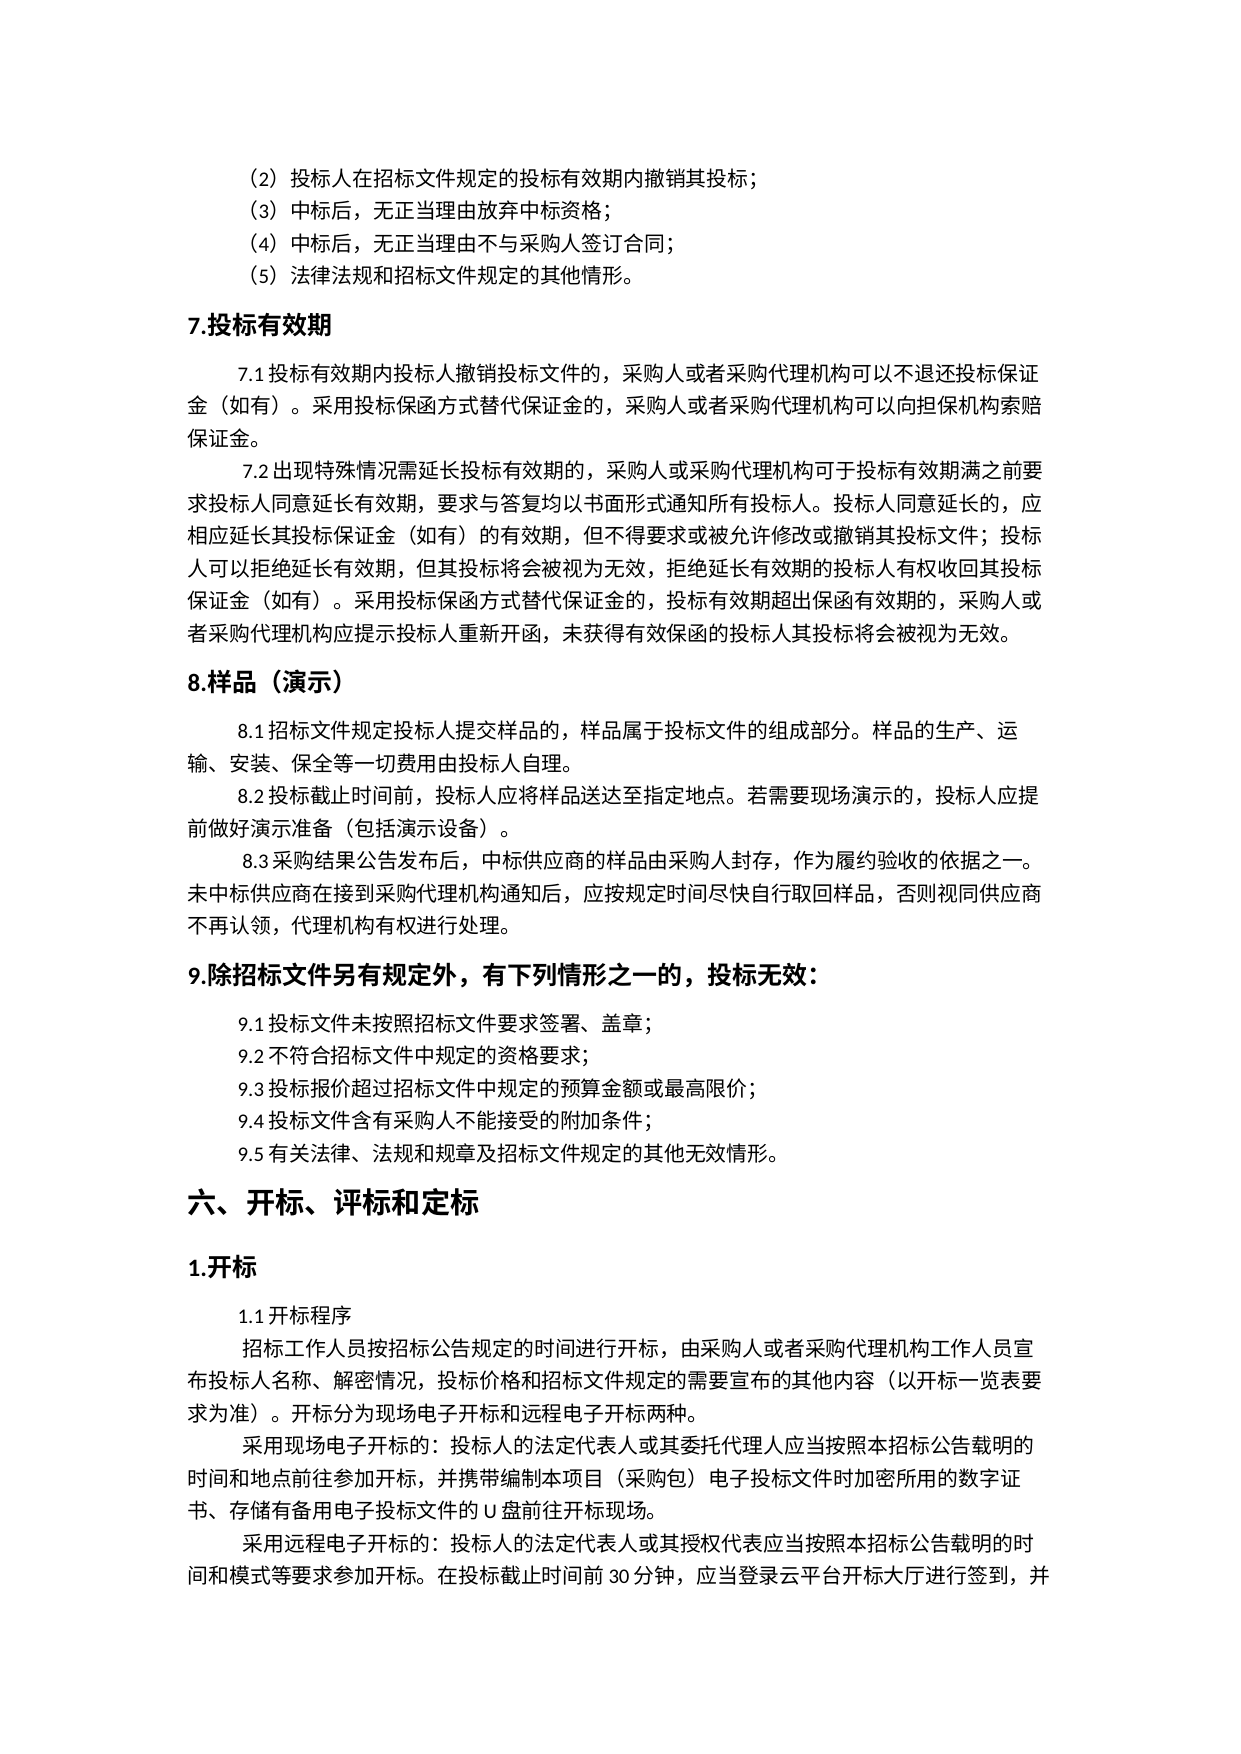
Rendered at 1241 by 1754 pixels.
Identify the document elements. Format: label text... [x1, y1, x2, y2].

text 9.4投标文件含有采购人不能接受的附加条件； [187, 1104, 1053, 1137]
text 招标工作人员按招标公告规定的时间进行开标，由采购人或者采购代理机构工作人员宣布投标人名称、解密情况，投标价格和招标文件规定的需要宣布的其他内容（以开标一览表要求为准）。开标分为现场电子开标和远程电子开标两种。 [187, 1332, 1053, 1429]
text 8.3采购结果公告发布后，中标供应商的样品由采购人封存，作为履约验收的依据之一。未中标供应商在接到采购代理机构通知后，应按规定时间尽快自行取回样品，否则视同供应商不再认领，代理机构有权进行处理。 [187, 844, 1053, 942]
text 六、开标、评标和定标 [187, 1169, 1053, 1234]
text （3）中标后，无正当理由放弃中标资格； [187, 194, 1053, 227]
text （4）中标后，无正当理由不与采购人签订合同； [187, 227, 1053, 259]
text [187, 1527, 1053, 1592]
text 8.2投标截止时间前，投标人应将样品送达至指定地点。若需要现场演示的，投标人应提前做好演示准备（包括演示设备）。 [187, 779, 1053, 844]
text 8.1招标文件规定投标人提交样品的，样品属于投标文件的组成部分。样品的生产、运输、安装、保全等一切费用由投标人自理。 [187, 714, 1053, 779]
text （5）法律法规和招标文件规定的其他情形。 [187, 259, 1053, 292]
text 7.2出现特殊情况需延长投标有效期的，采购人或采购代理机构可于投标有效期满之前要求投标人同意延长有效期，要求与答复均以书面形式通知所有投标人。投标人同意延长的，应相应延长其投标保证金（如有）的有效期，但不得要求或被允许修改或撤销其投标文件；投标人可以拒绝延长有效期，但其投标将会被视为无效，拒绝延长有效期的投标人有权收回其投标保证金（如有）。采用投标保函方式替代保证金的，投标有效期超出保函有效期的，采购人或者采购代理机构应提示投标人重新开函，未获得有效保函的投标人其投标将会被视为无效。 [187, 454, 1053, 649]
text 9.除招标文件另有规定外，有下列情形之一的，投标无效： [187, 942, 1053, 1007]
text 9.1投标文件未按照招标文件要求签署、盖章； [187, 1007, 1053, 1039]
text 1.开标 [187, 1234, 1053, 1299]
text （2）投标人在招标文件规定的投标有效期内撤销其投标； [187, 162, 1053, 194]
text 9.3投标报价超过招标文件中规定的预算金额或最高限价； [187, 1072, 1053, 1104]
text 7.投标有效期 [187, 292, 1053, 357]
text 8.样品（演示） [187, 649, 1053, 714]
text 7.1投标有效期内投标人撤销投标文件的，采购人或者采购代理机构可以不退还投标保证金（如有）。采用投标保函方式替代保证金的，采购人或者采购代理机构可以向担保机构索赔保证金。 [187, 357, 1053, 454]
text 9.2不符合招标文件中规定的资格要求； [187, 1039, 1053, 1072]
text 9.5有关法律、法规和规章及招标文件规定的其他无效情形。 [187, 1137, 1053, 1169]
text 1.1 开标程序 [187, 1299, 1053, 1332]
text 采用现场电子开标的：投标人的法定代表人或其委托代理人应当按照本招标公告载明的时间和地点前往参加开标，并携带编制本项目（采购包）电子投标文件时加密所用的数字证书、存储有备用电子投标文件的U盘前往开标现场。 [187, 1429, 1053, 1527]
